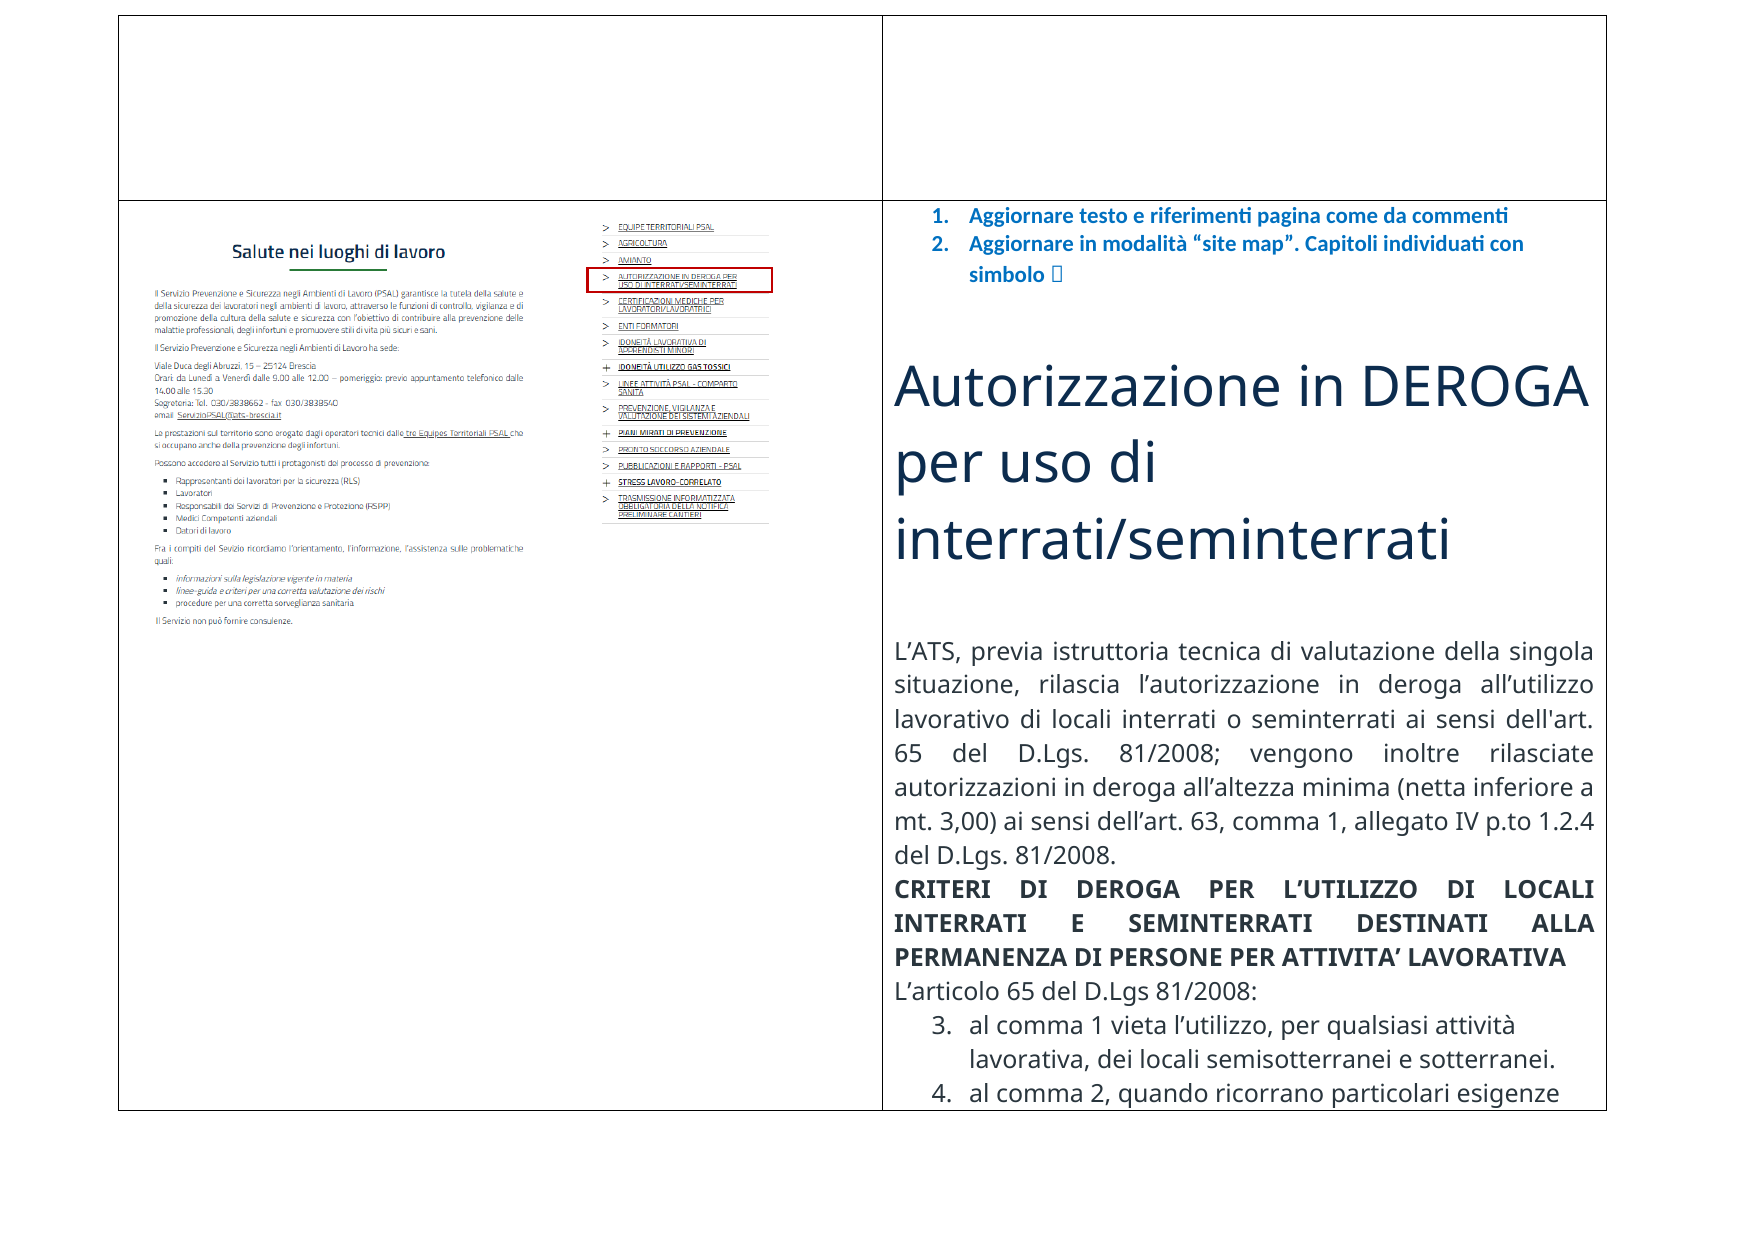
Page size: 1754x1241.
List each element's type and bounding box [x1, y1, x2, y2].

table_cell [883, 16, 1606, 200]
table_cell [119, 201, 882, 1110]
picture [129, 201, 780, 642]
table_cell [883, 201, 1606, 1110]
table_cell [119, 16, 882, 200]
